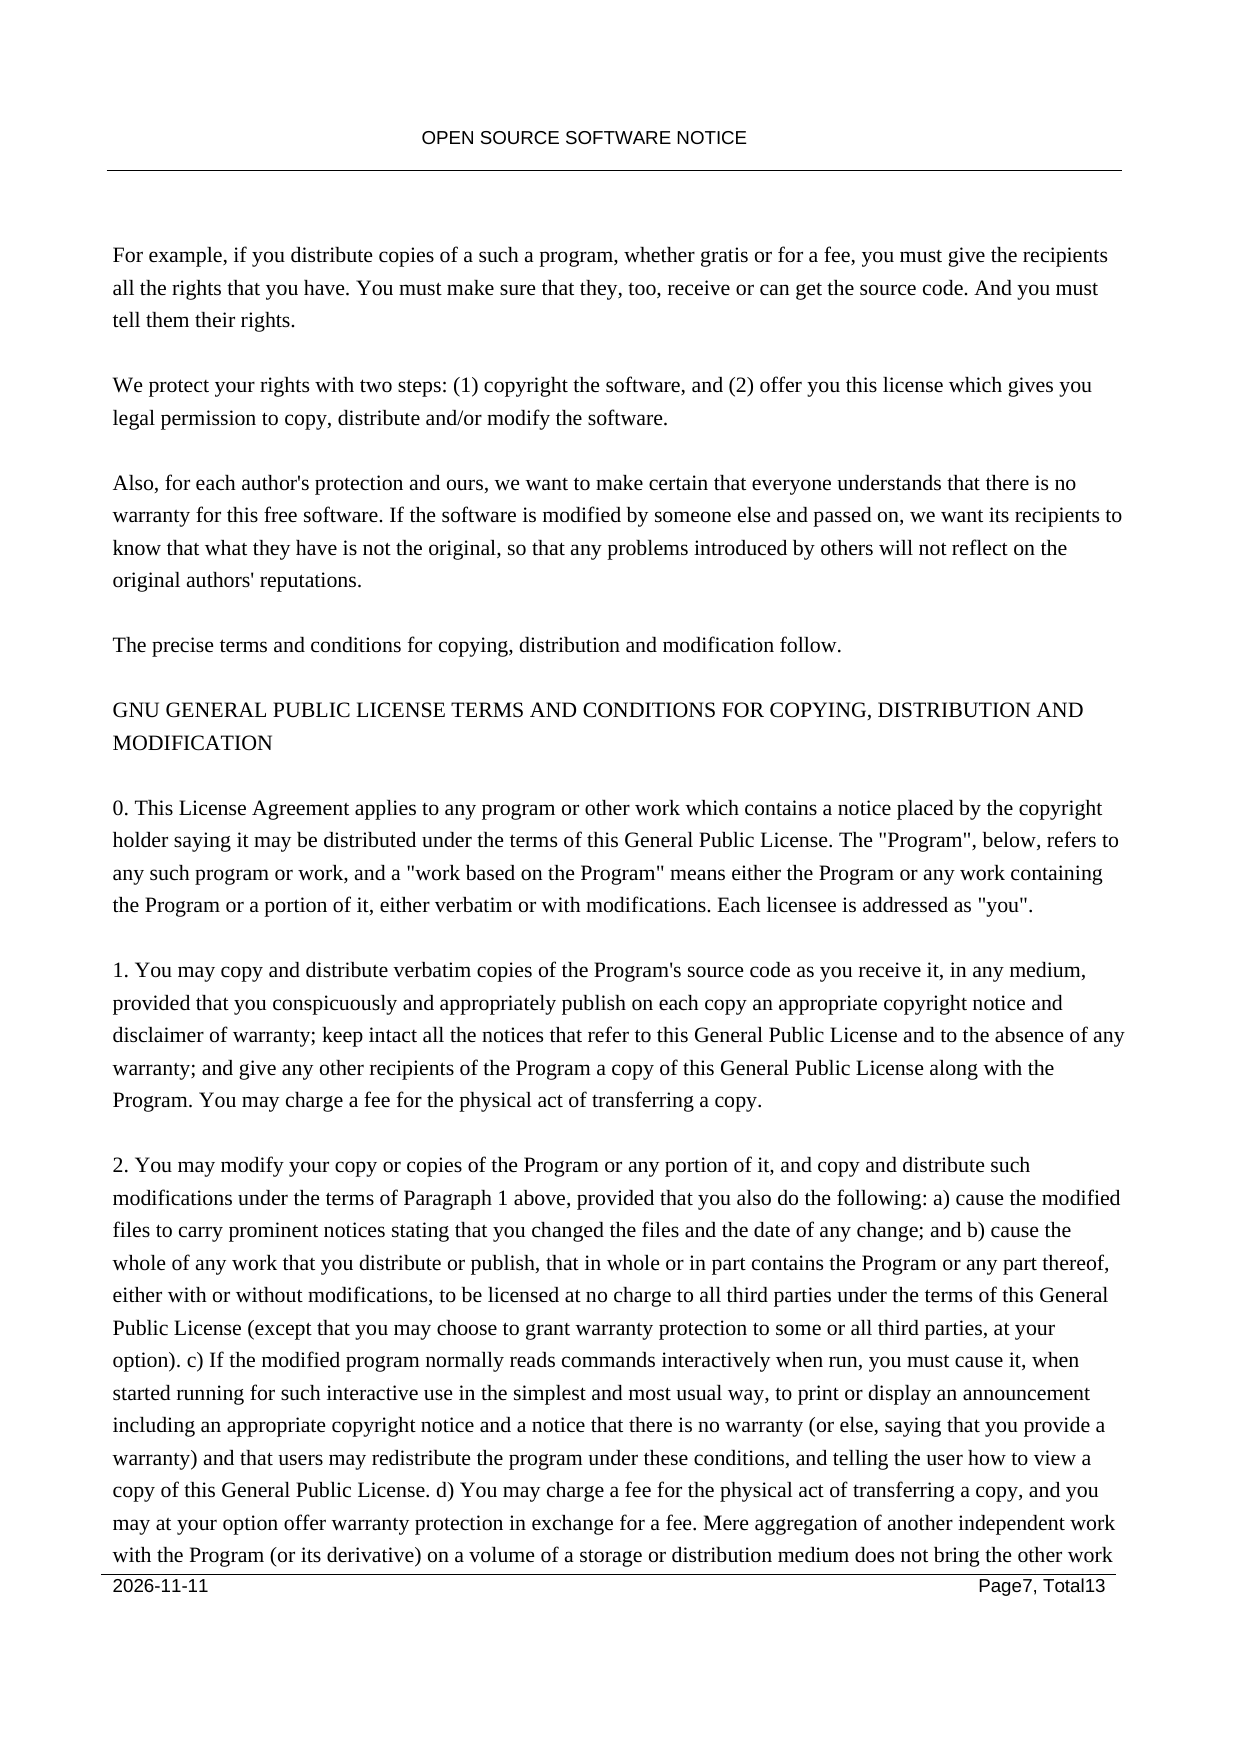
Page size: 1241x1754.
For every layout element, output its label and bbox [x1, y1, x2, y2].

text [112, 206, 1128, 1571]
